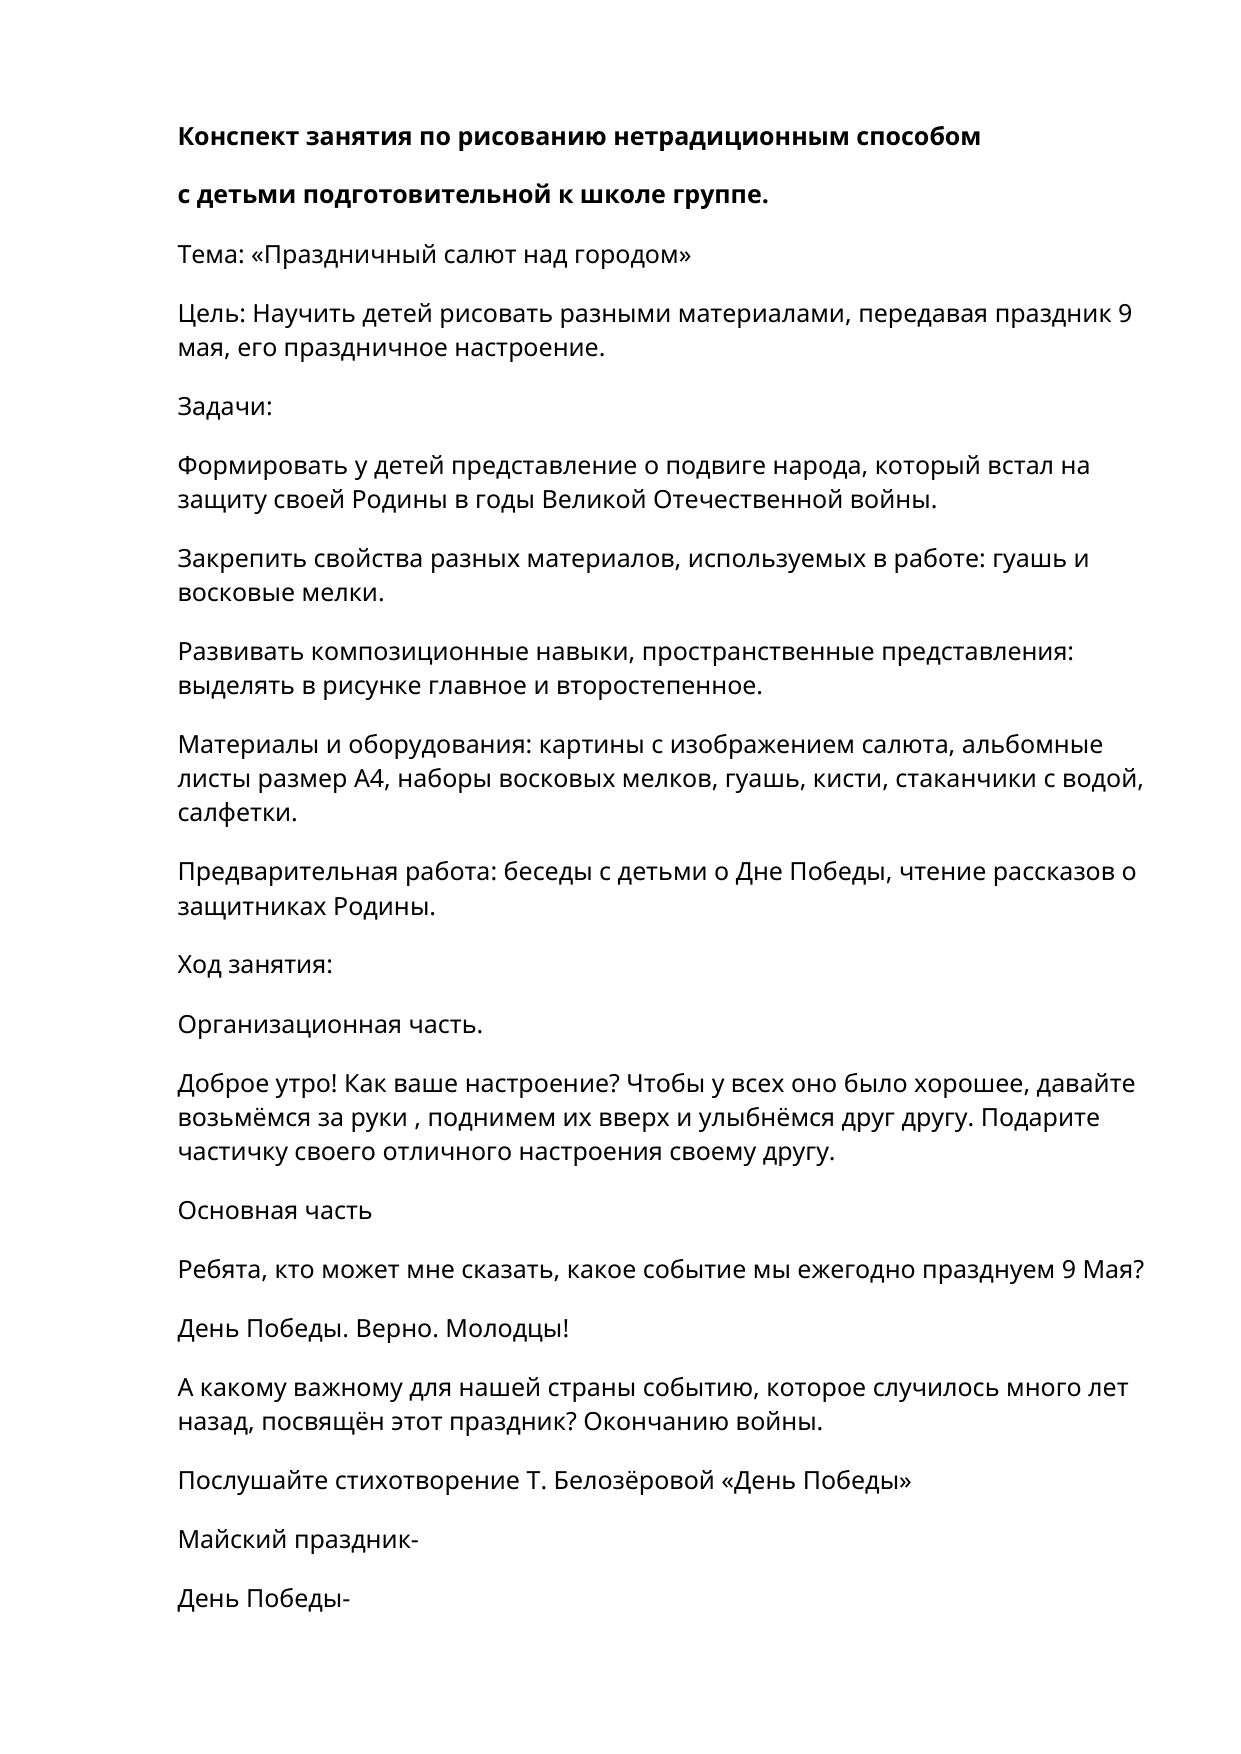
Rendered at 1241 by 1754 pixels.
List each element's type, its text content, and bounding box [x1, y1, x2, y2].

text Организационная часть. [177, 1006, 1152, 1040]
text Ребята, кто может мне сказать, какое событие мы ежегодно празднуем 9 Мая? [177, 1252, 1152, 1286]
text Основная часть [177, 1192, 1152, 1227]
text Ход занятия: [177, 947, 1152, 981]
text Послушайте стихотворение Т. Белозёровой «День Победы» [177, 1463, 1152, 1497]
text Материалы и оборудования: картины с изображением салюта, альбомные листы размер А4, наборы восковых мелков, гуашь, кисти, стаканчики с водой, салфетки. [177, 727, 1152, 829]
text Закрепить свойства разных материалов, используемых в работе: гуашь и восковые мелки. [177, 541, 1152, 609]
text День Победы. Верно. Молодцы! [177, 1311, 1152, 1345]
text Предварительная работа: беседы с детьми о Дне Победы, чтение рассказов о защитниках Родины. [177, 854, 1152, 922]
text Тема: «Праздничный салют над городом» [177, 236, 1152, 270]
text с детьми подготовительной к школе группе. [177, 177, 1152, 211]
text Развивать композиционные навыки, пространственные представления: выделять в рисунке главное и второстепенное. [177, 634, 1152, 702]
text День Победы- [177, 1581, 1152, 1615]
text А какому важному для нашей страны событию, которое случилось много лет назад, посвящён этот праздник? Окончанию войны. [177, 1370, 1152, 1438]
text Цель: Научить детей рисовать разными материалами, передавая праздник 9 мая, его праздничное настроение. [177, 295, 1152, 363]
text Доброе утро! Как ваше настроение? Чтобы у всех оно было хорошее, давайте возьмёмся за руки , поднимем их вверх и улыбнёмся друг другу. Подарите частичку своего отличного настроения своему другу. [177, 1065, 1152, 1167]
text Майский праздник- [177, 1522, 1152, 1556]
text Конспект занятия по рисованию нетрадиционным способом [177, 118, 1152, 152]
text Формировать у детей представление о подвиге народа, который встал на защиту своей Родины в годы Великой Отечественной войны. [177, 447, 1152, 516]
text Задачи: [177, 388, 1152, 422]
